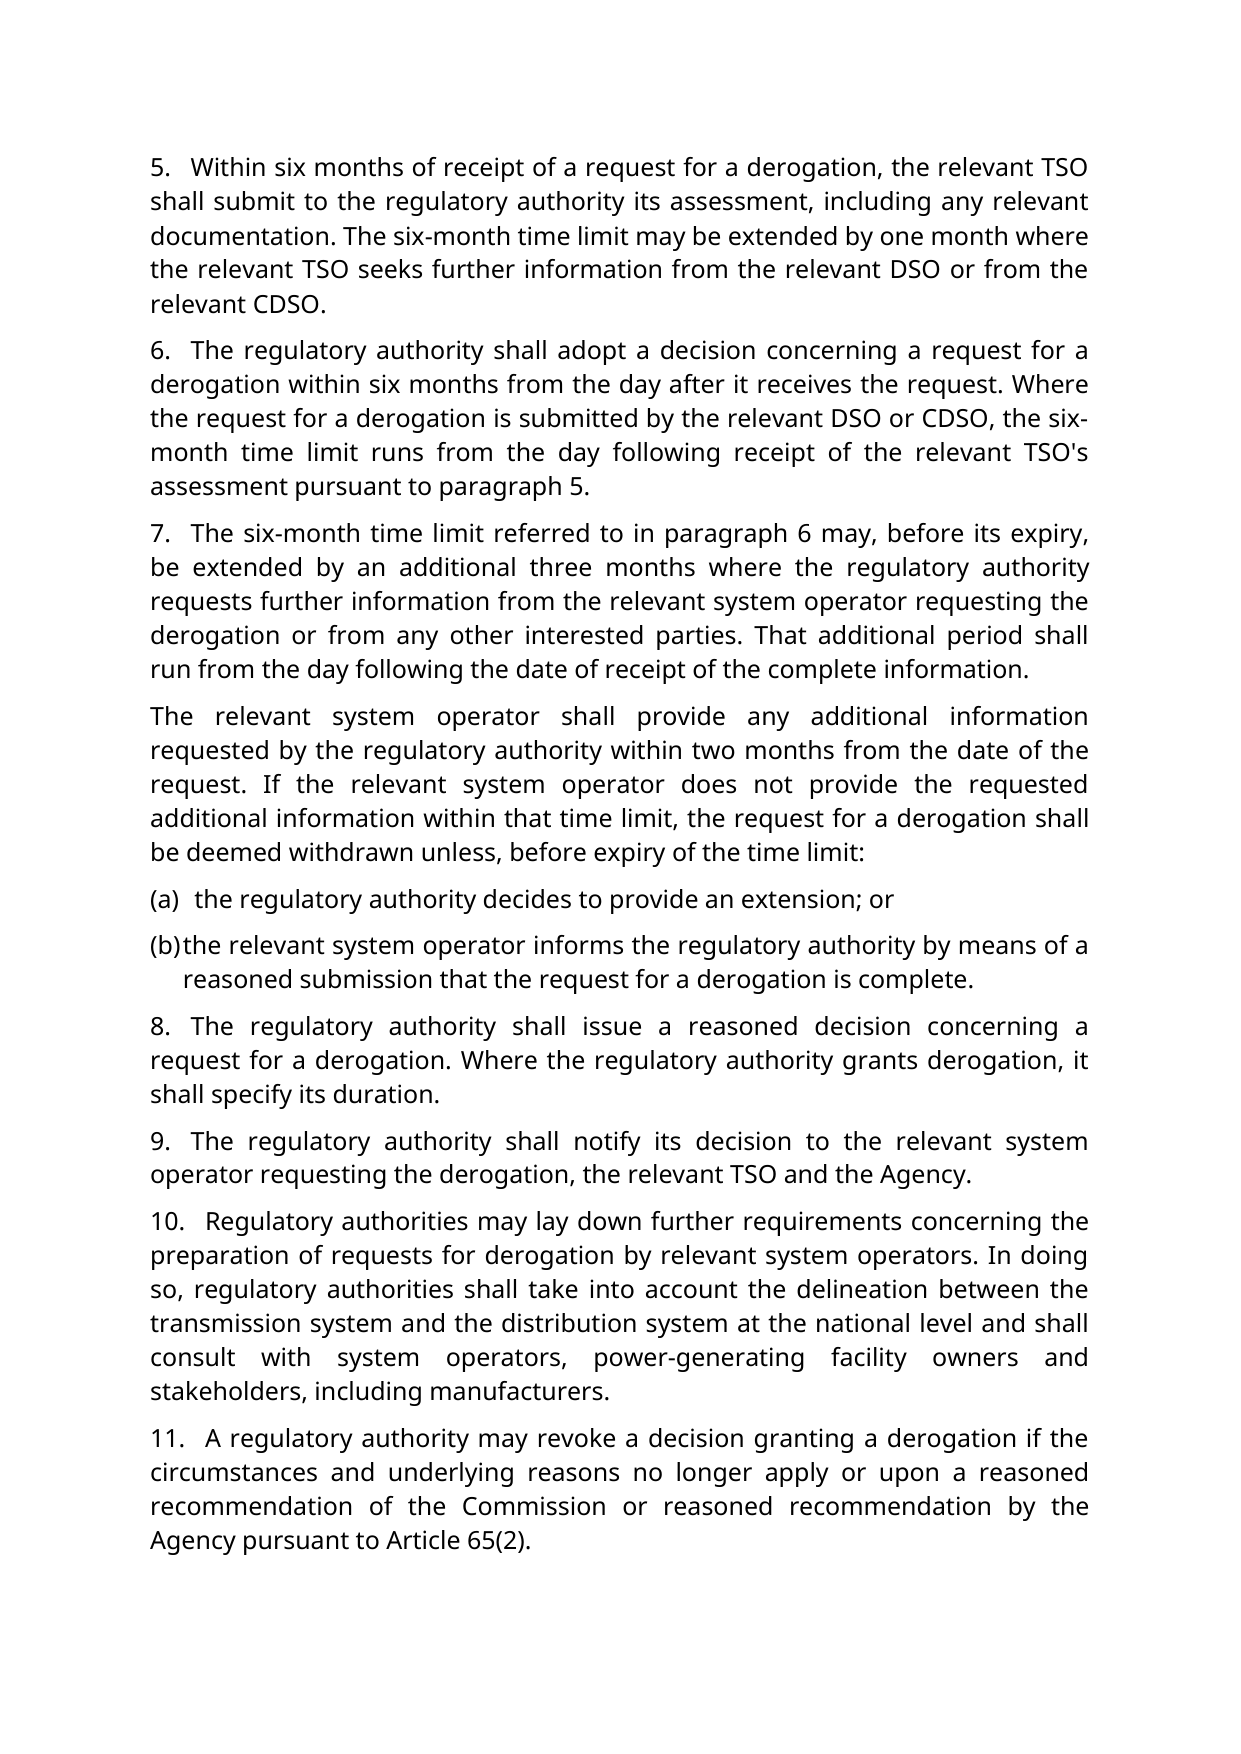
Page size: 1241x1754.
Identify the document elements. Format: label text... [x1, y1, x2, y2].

text 9. The regulatory authority shall notify its decision to the relevant system operator requesting the derogation, the relevant TSO and the Agency. [150, 1123, 1090, 1191]
table_header (b) [150, 915, 183, 996]
text The relevant system operator shall provide any additional information requested by the regulatory authority within two months from the date of the request. If the relevant system operator does not provide the requested additional information within that time limit, the request for a derogation shall be deemed withdrawn unless, before expiry of the time limit: [150, 698, 1090, 869]
text 10. Regulatory authorities may lay down further requirements concerning the preparation of requests for derogation by relevant system operators. In doing so, regulatory authorities shall take into account the delineation between the transmission system and the distribution system at the national level and shall consult with system operators, power-generating facility owners and stakeholders, including manufacturers. [150, 1204, 1090, 1408]
text 8. The regulatory authority shall issue a reasoned decision concerning a request for a derogation. Where the regulatory authority grants derogation, it shall specify its duration. [150, 1008, 1090, 1111]
text 5. Within six months of receipt of a request for a derogation, the relevant TSO shall submit to the regulatory authority its assessment, including any relevant documentation. The six-month time limit may be extended by one month where the relevant TSO seeks further information from the relevant DSO or from the relevant CDSO. [150, 150, 1090, 320]
text 11. A regulatory authority may revoke a decision granting a derogation if the circumstances and underlying reasons no longer apply or upon a reasoned recommendation of the Commission or reasoned recommendation by the Agency pursuant to Article 65(2). [150, 1421, 1090, 1557]
table_header the regulatory authority decides to provide an extension; or [194, 869, 1090, 915]
table_header the relevant system operator informs the regulatory authority by means of a reasoned submission that the request for a derogation is complete. [183, 915, 1090, 996]
table_header (a) [150, 869, 194, 915]
text 7. The six-month time limit referred to in paragraph 6 may, before its expiry, be extended by an additional three months where the regulatory authority requests further information from the relevant system operator requesting the derogation or from any other interested parties. That additional period shall run from the day following the date of receipt of the complete information. [150, 516, 1090, 686]
text 6. The regulatory authority shall adopt a decision concerning a request for a derogation within six months from the day after it receives the request. Where the request for a derogation is submitted by the relevant DSO or CDSO, the six-month time limit runs from the day following receipt of the relevant TSO's assessment pursuant to paragraph 5. [150, 333, 1090, 503]
